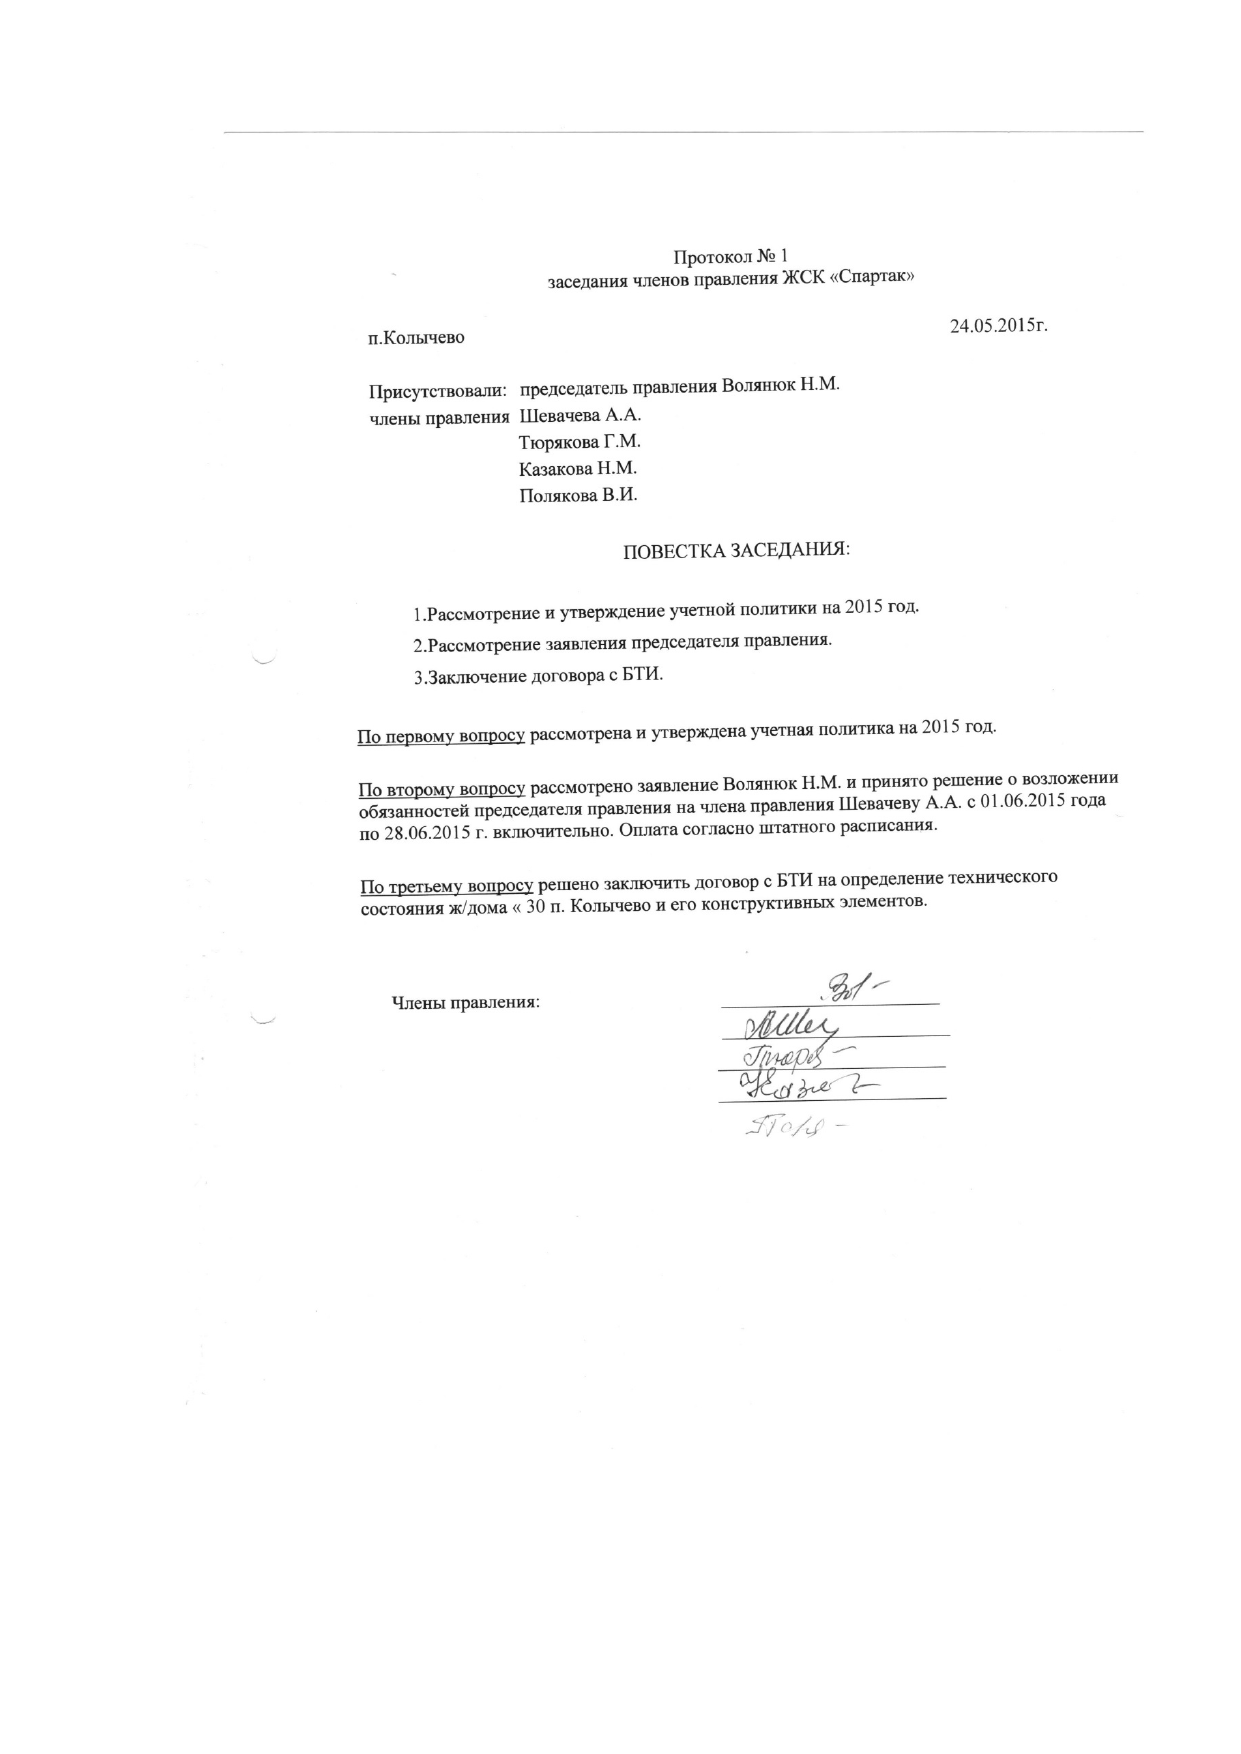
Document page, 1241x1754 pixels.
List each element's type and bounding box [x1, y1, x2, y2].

picture [177, 118, 1152, 1458]
